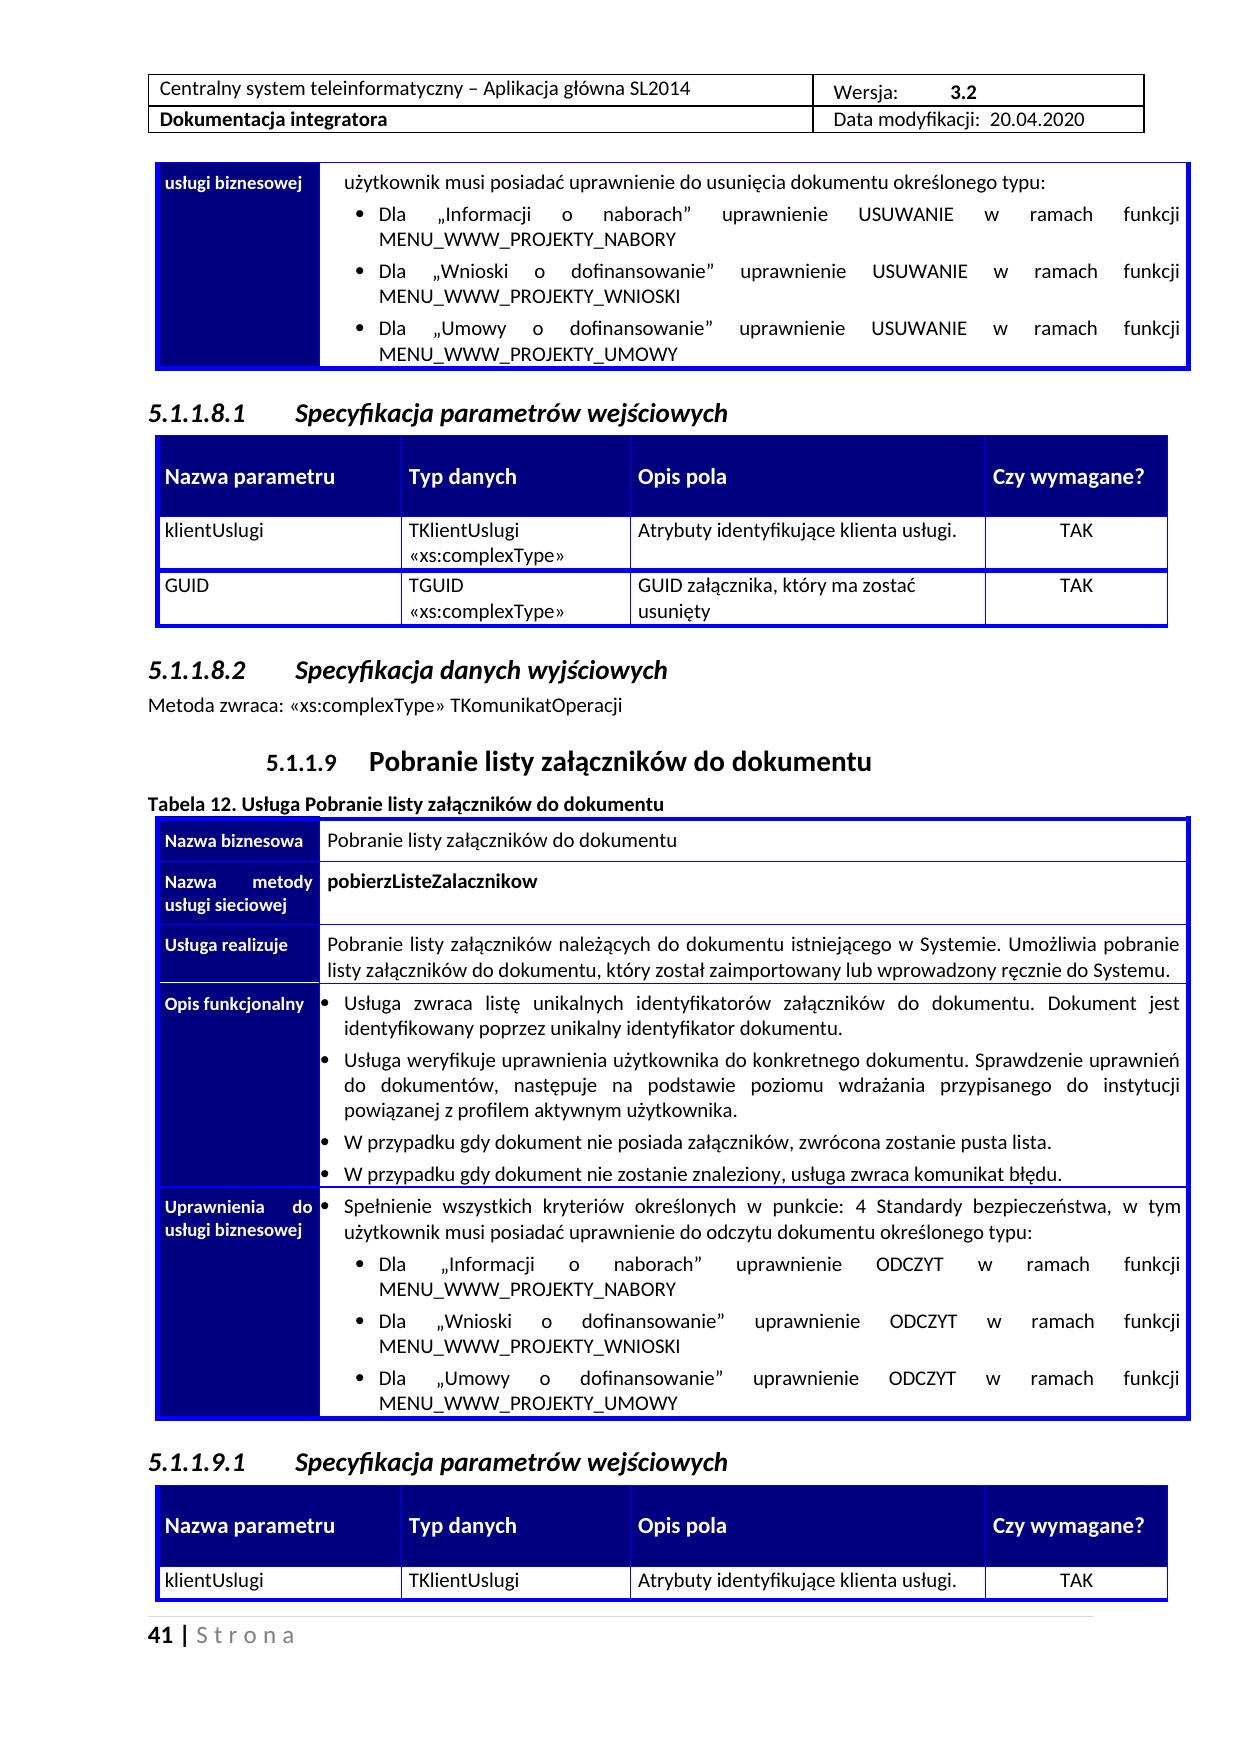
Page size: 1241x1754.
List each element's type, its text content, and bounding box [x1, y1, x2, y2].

subtitle Pobranie listy załączników do dokumentu [266, 743, 1093, 778]
table_cell TKlientUslugi «xs:complexType» [402, 517, 630, 568]
subtitle Specyfikacja parametrów wejściowych [148, 1445, 1093, 1478]
table_header Opis pola [631, 1486, 985, 1566]
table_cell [160, 163, 319, 366]
table_cell pobierzListeZalacznikow [320, 862, 1186, 924]
table_cell Nazwa metody usługi sieciowej [160, 862, 319, 924]
table_header Czy wymagane? [986, 436, 1167, 516]
table_header Typ danych [402, 1486, 630, 1566]
table_cell Atrybuty identyfikujące klienta usługi. [631, 517, 985, 568]
table_header Pobranie listy załączników do dokumentu [320, 821, 1186, 861]
table_cell klientUslugi [160, 1567, 401, 1597]
table_header Nazwa biznesowa [160, 821, 319, 861]
subtitle Specyfikacja parametrów wejściowych [148, 396, 1093, 429]
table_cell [631, 1567, 985, 1597]
table_cell Usługa zwraca listę unikalnych identyfikatorów załączników do dokumentu. Dokument jest identyfikowany poprzez unikalny identyfikator dokumentu. Usługa weryfikuje uprawnienia użytkownika do konkretnego dokumentu. Sprawdzenie uprawnień do dokumentów, następuje na podstawie poziomu wdrażania przypisanego do instytucji powiązanej z profilem aktywnym użytkownika. W przypadku gdy dokument nie posiada załączników, zwrócona zostanie pusta lista. W przypadku gdy dokument nie zostanie znaleziony, usługa zwraca komunikat błędu. [320, 984, 1186, 1186]
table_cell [320, 163, 1186, 366]
table_cell Spełnienie wszystkich kryteriów określonych w punkcie: 4 Standardy bezpieczeństwa, w tym użytkownik musi posiadać uprawnienie do odczytu dokumentu określonego typu: Dla „Informacji o naborach” uprawnienie ODCZYT w ramach funkcji MENU_WWW_PROJEKTY_NABORY Dla „Wnioski o dofinansowanie” uprawnienie ODCZYT w ramach funkcji MENU_WWW_PROJEKTY_WNIOSKI Dla „Umowy o dofinansowanie” uprawnienie ODCZYT w ramach funkcji MENU_WWW_PROJEKTY_UMOWY [320, 1188, 1186, 1416]
table_header Opis pola [631, 436, 985, 516]
table_cell TAK [986, 1567, 1167, 1597]
table_header Nazwa parametru [160, 1486, 401, 1566]
table_cell TGUID «xs:complexType» [402, 573, 630, 623]
table_cell TAK [986, 573, 1167, 623]
table_cell Opis funkcjonalny [160, 984, 319, 1186]
text Tabela 12. Usługa Pobranie listy załączników do dokumentu [148, 791, 1093, 816]
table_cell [402, 1567, 630, 1597]
table_cell TAK [986, 517, 1167, 568]
table_header Nazwa parametru [160, 436, 401, 516]
table_header Typ danych [402, 436, 630, 516]
table_cell Pobranie listy załączników należących do dokumentu istniejącego w Systemie. Umożliwia pobranie listy załączników do dokumentu, który został zaimportowany lub wprowadzony ręcznie do Systemu. [320, 925, 1186, 982]
table_cell GUID [160, 573, 401, 623]
text Metoda zwraca: «xs:complexType» TKomunikatOperacji [148, 692, 1093, 718]
table_cell klientUslugi [160, 517, 401, 568]
table_header Czy wymagane? [986, 1486, 1167, 1566]
table_cell Uprawnienia do usługi biznesowej [160, 1188, 319, 1416]
table_cell GUID załącznika, który ma zostać usunięty [631, 573, 985, 623]
table_cell Usługa realizuje [160, 925, 319, 982]
subtitle Specyfikacja danych wyjściowych [148, 653, 1093, 686]
